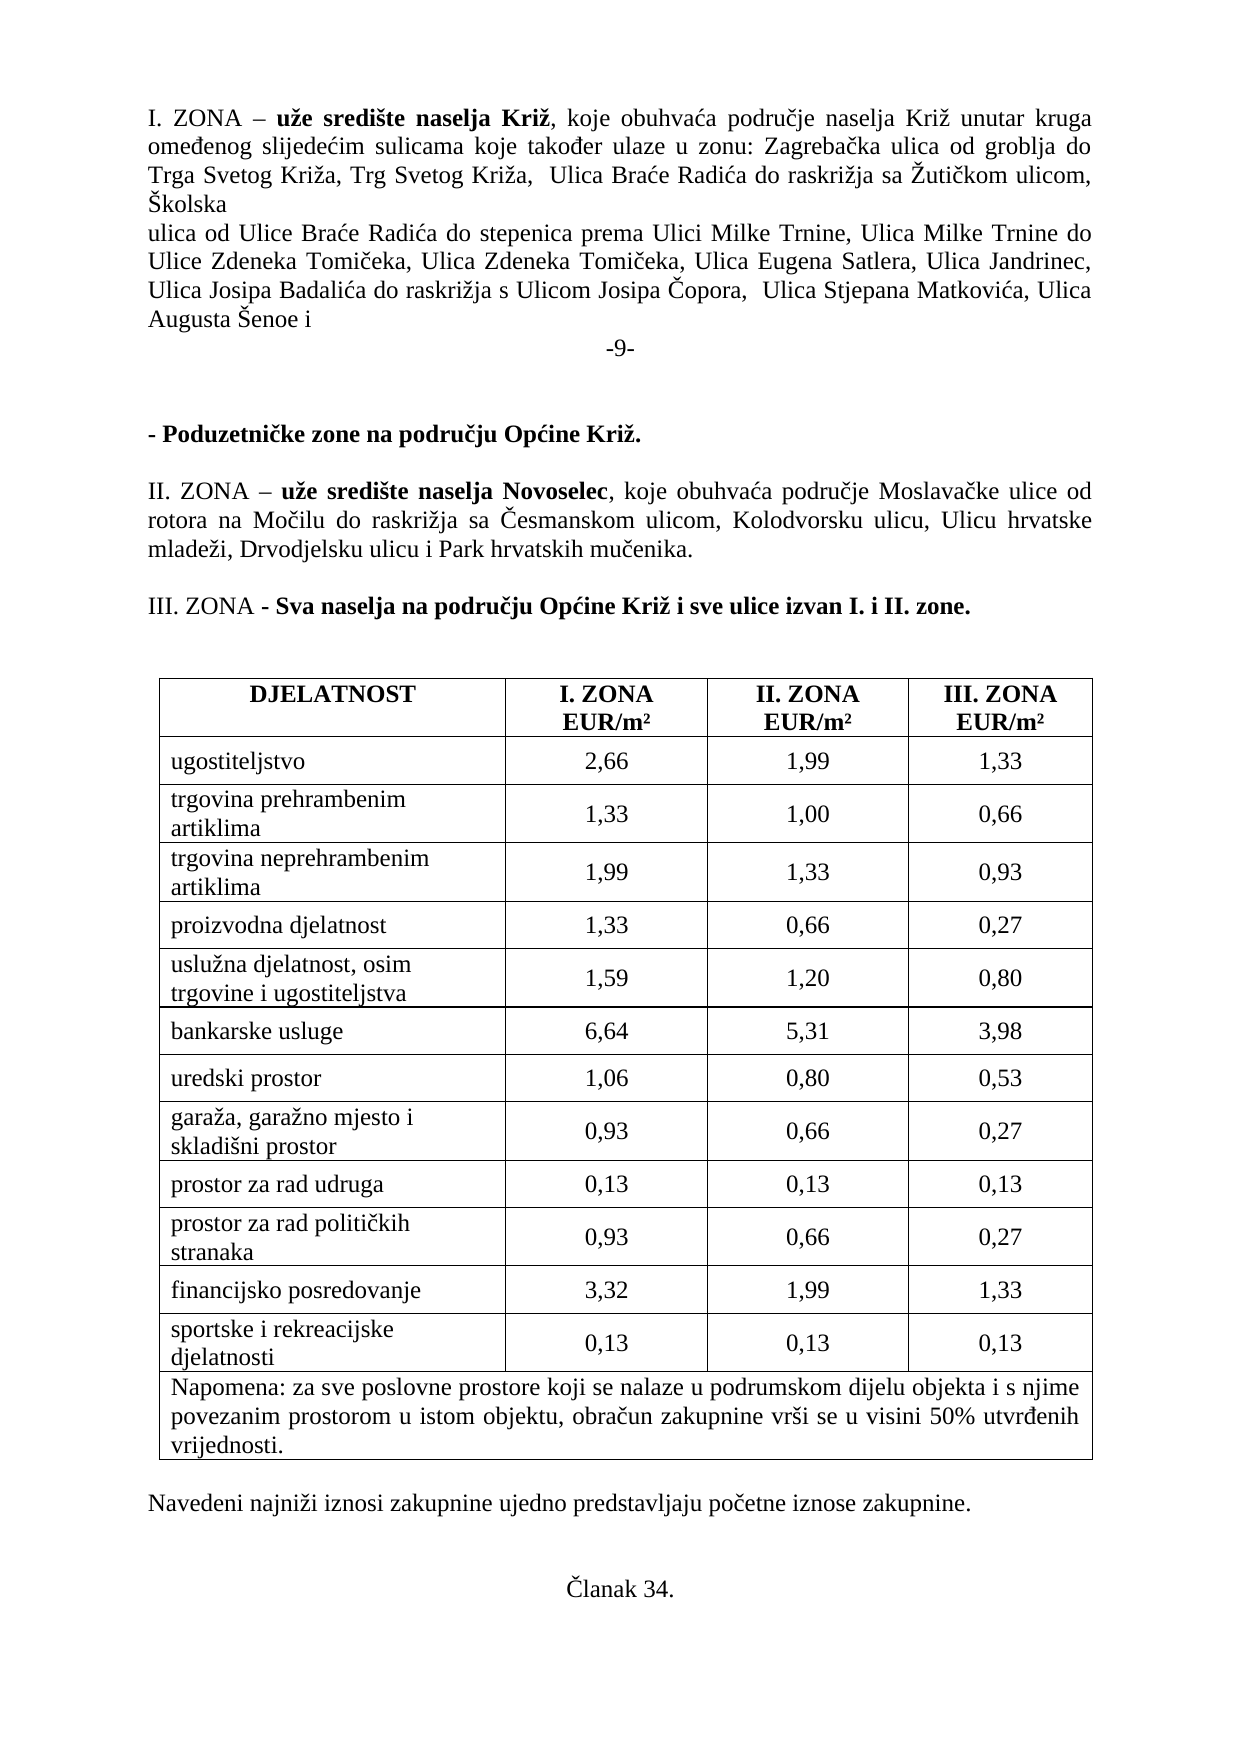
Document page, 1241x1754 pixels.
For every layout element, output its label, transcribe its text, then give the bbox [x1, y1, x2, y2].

table_cell 0,66 [708, 1102, 908, 1159]
list ulica od Ulice Braće Radića do stepenica prema Ulici Milke Trnine, Ulica Milke Trnine do Ulice Zdeneka Tomičeka, Ulica Zdeneka Tomičeka, Ulica Eugena Satlera, Ulica Jandrinec, Ulica Josipa Badalića do raskrižja s Ulicom Josipa Čopora, Ulica Stjepana Matkovića, Ulica Augusta Šenoe i [148, 218, 1093, 333]
table_cell prostor za rad političkih stranaka [160, 1208, 505, 1265]
table_cell 0,93 [506, 1208, 707, 1265]
list II. ZONA – uže središte naselja Novoselec, koje obuhvaća područje Moslavačke ulice od rotora na Močilu do raskrižja sa Česmanskom ulicom, Kolodvorsku ulicu, Ulicu hrvatske mladeži, Drvodjelsku ulicu i Park hrvatskih mučenika. [148, 476, 1093, 563]
table_cell 6,64 [506, 1008, 707, 1054]
table_cell uslužna djelatnost, osim trgovine i ugostiteljstva [160, 949, 505, 1006]
table_cell 0,13 [909, 1314, 1092, 1371]
table_cell uredski prostor [160, 1055, 505, 1101]
table_cell 1,99 [506, 843, 707, 901]
table_cell trgovina prehrambenim artiklima [160, 785, 505, 842]
table_cell 0,13 [708, 1161, 908, 1207]
list I. ZONA – uže središte naselja Križ, koje obuhvaća područje naselja Križ unutar kruga omeđenog slijedećim sulicama koje također ulaze u zonu: Zagrebačka ulica od groblja do Trga Svetog Križa, Trg Svetog Križa, Ulica Braće Radića do raskrižja sa Žutičkom ulicom, Školska [148, 103, 1093, 218]
table_header DJELATNOST [160, 679, 505, 736]
list III. ZONA - Sva naselja na području Općine Križ i sve ulice izvan I. i II. zone. [148, 591, 1093, 620]
table_cell 5,31 [708, 1008, 908, 1054]
table_cell 2,66 [506, 737, 707, 783]
table_cell 0,66 [708, 1208, 908, 1265]
table_cell financijsko posredovanje [160, 1266, 505, 1313]
table_cell 1,33 [506, 902, 707, 948]
table_cell 1,33 [708, 843, 908, 901]
table_cell Napomena: za sve poslovne prostore koji se nalaze u podrumskom dijelu objekta i s njime povezanim prostorom u istom objektu, obračun zakupnine vrši se u visini 50% utvrđenih vrijednosti. [160, 1372, 1092, 1458]
table_cell 0,27 [909, 1102, 1092, 1159]
table_cell 0,66 [708, 902, 908, 948]
table_cell 0,13 [506, 1314, 707, 1371]
table_cell 1,20 [708, 949, 908, 1006]
table_cell garaža, garažno mjesto i skladišni prostor [160, 1102, 505, 1159]
table_cell 1,99 [708, 1266, 908, 1313]
table_cell 0,27 [909, 902, 1092, 948]
table_cell proizvodna djelatnost [160, 902, 505, 948]
table_cell prostor za rad udruga [160, 1161, 505, 1207]
table_cell 0,13 [909, 1161, 1092, 1207]
table_cell 0,80 [909, 949, 1092, 1006]
table_cell 1,06 [506, 1055, 707, 1101]
table_cell 3,98 [909, 1008, 1092, 1054]
table_cell bankarske usluge [160, 1008, 505, 1054]
table_cell 0,93 [506, 1102, 707, 1159]
table_cell 0,13 [708, 1314, 908, 1371]
table_cell 0,66 [909, 785, 1092, 842]
list - Poduzetničke zone na području Općine Križ. [148, 419, 1093, 448]
table_header I. ZONA EUR/m² [506, 679, 707, 736]
table_header III. ZONA EUR/m² [909, 679, 1092, 736]
table_cell 1,33 [909, 1266, 1092, 1313]
table_cell ugostiteljstvo [160, 737, 505, 783]
table_cell 0,27 [909, 1208, 1092, 1265]
table_cell 0,53 [909, 1055, 1092, 1101]
table_cell 1,33 [506, 785, 707, 842]
table_cell trgovina neprehrambenim artiklima [160, 843, 505, 901]
text Članak 34. [148, 1574, 1093, 1603]
table_cell 0,80 [708, 1055, 908, 1101]
text -9- [148, 333, 1093, 361]
table_cell 0,93 [909, 843, 1092, 901]
table_cell 0,13 [506, 1161, 707, 1207]
table_cell 1,33 [909, 737, 1092, 783]
table_cell 1,00 [708, 785, 908, 842]
table_cell sportske i rekreacijske djelatnosti [160, 1314, 505, 1371]
table_cell 3,32 [506, 1266, 707, 1313]
table_header II. ZONA EUR/m² [708, 679, 908, 736]
text Navedeni najniži iznosi zakupnine ujedno predstavljaju početne iznose zakupnine. [148, 1488, 1093, 1517]
table_cell 1,99 [708, 737, 908, 783]
table_cell 1,59 [506, 949, 707, 1006]
